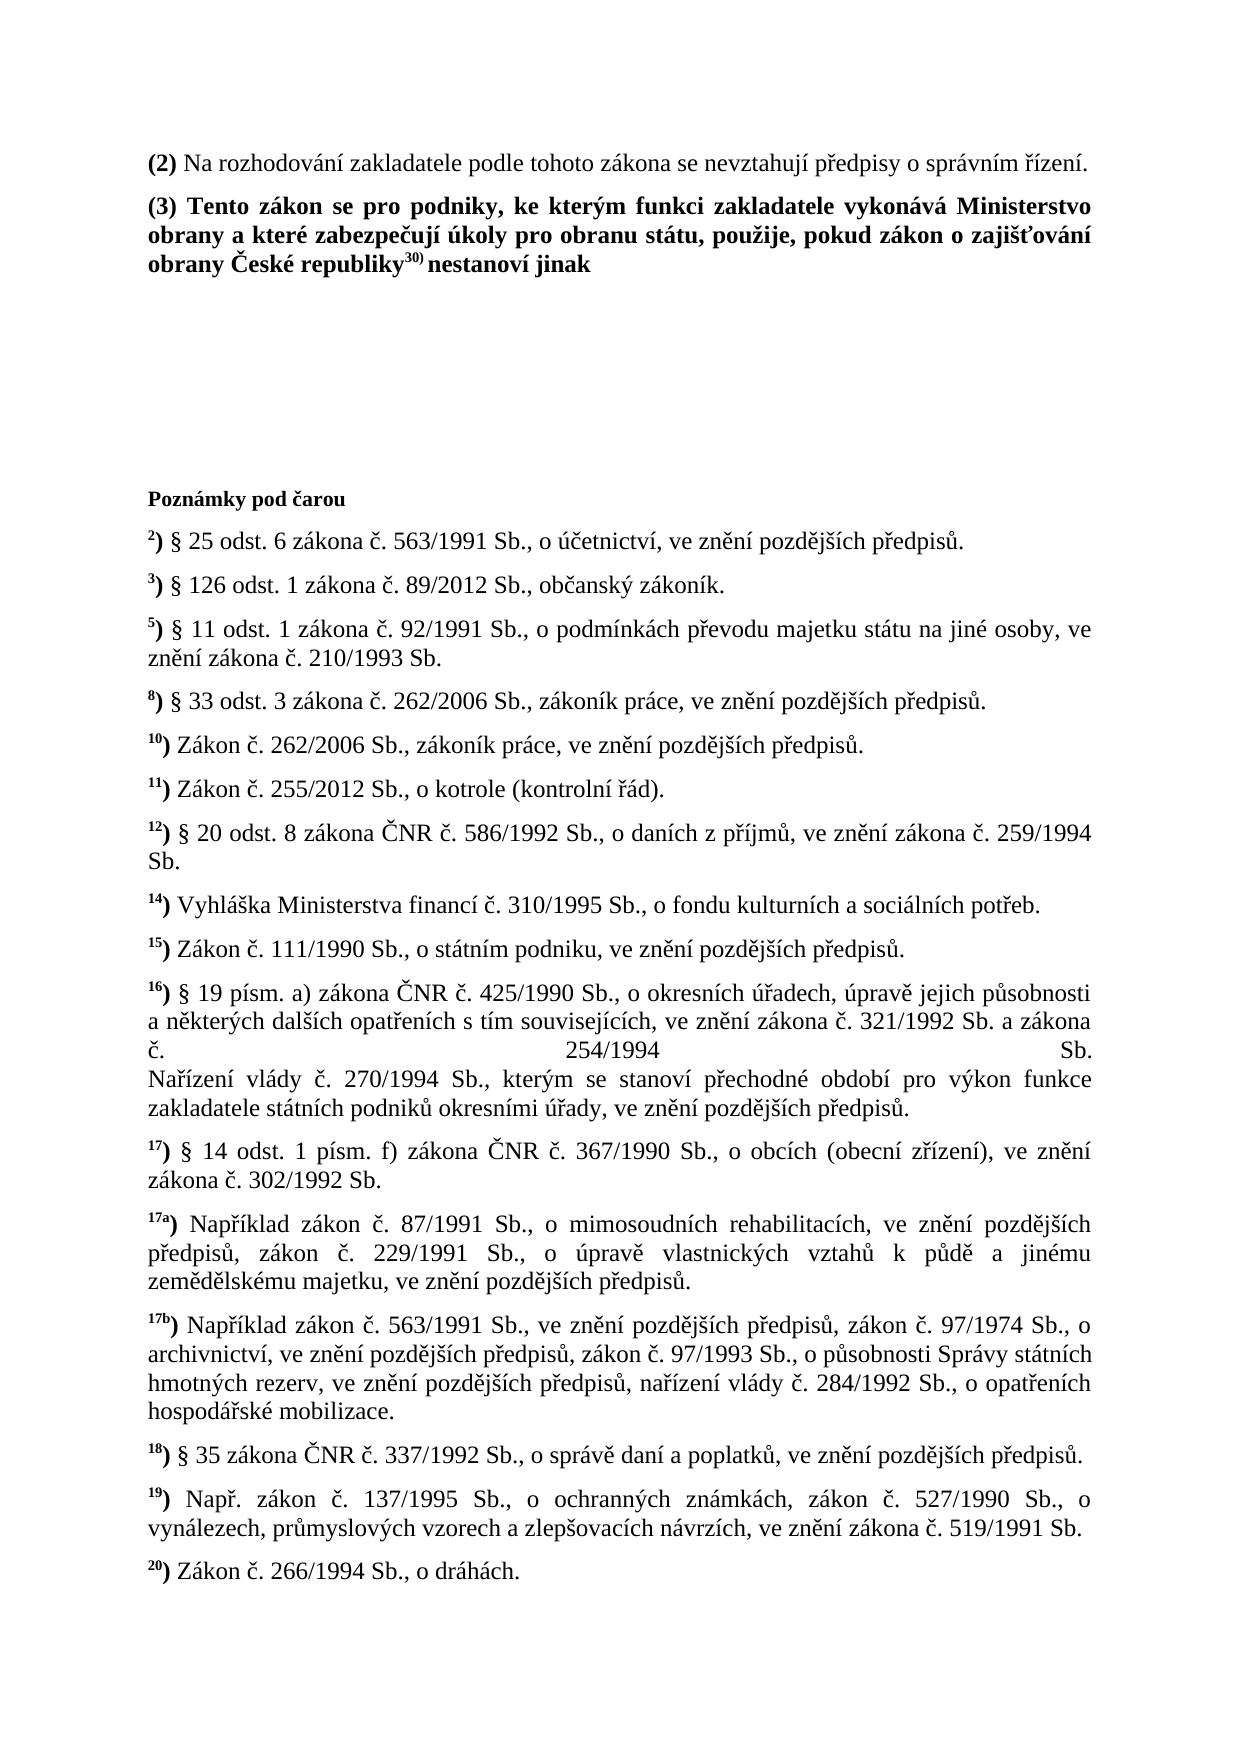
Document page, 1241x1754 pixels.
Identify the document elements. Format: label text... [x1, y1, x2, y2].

text (2) Na rozhodování zakladatele podle tohoto zákona se nevztahují předpisy o správním řízení. [148, 148, 1093, 176]
text 17a) Například zákon č. 87/1991 Sb., o mimosoudních rehabilitacích, ve znění pozdějších předpisů, zákon č. 229/1991 Sb., o úpravě vlastnických vztahů k půdě a jinému zemědělskému majetku, ve znění pozdějších předpisů. [148, 1209, 1093, 1295]
text 14) Vyhláška Ministerstva financí č. 310/1995 Sb., o fondu kulturních a sociálních potřeb. [148, 890, 1093, 919]
text 20) Zákon č. 266/1994 Sb., o dráhách. [148, 1556, 1093, 1585]
text 18) § 35 zákona ČNR č. 337/1992 Sb., o správě daní a poplatků, ve znění pozdějších předpisů. [148, 1440, 1093, 1469]
text 5) § 11 odst. 1 zákona č. 92/1991 Sb., o podmínkách převodu majetku státu na jiné osoby, ve znění zákona č. 210/1993 Sb. [148, 614, 1093, 671]
text 17) § 14 odst. 1 písm. f) zákona ČNR č. 367/1990 Sb., o obcích (obecní zřízení), ve znění zákona č. 302/1992 Sb. [148, 1136, 1093, 1194]
text 2) § 25 odst. 6 zákona č. 563/1991 Sb., o účetnictví, ve znění pozdějších předpisů. [148, 526, 1093, 555]
text 19) Např. zákon č. 137/1995 Sb., o ochranných známkách, zákon č. 527/1990 Sb., o vynálezech, průmyslových vzorech a zlepšovacích návrzích, ve znění zákona č. 519/1991 Sb. [148, 1484, 1093, 1541]
text Poznámky pod čarou [148, 480, 1093, 511]
text 17b) Například zákon č. 563/1991 Sb., ve znění pozdějších předpisů, zákon č. 97/1974 Sb., o archivnictví, ve znění pozdějších předpisů, zákon č. 97/1993 Sb., o působnosti Správy státních hmotných rezerv, ve znění pozdějších předpisů, nařízení vlády č. 284/1992 Sb., o opatřeních hospodářské mobilizace. [148, 1310, 1093, 1425]
text 12) § 20 odst. 8 zákona ČNR č. 586/1992 Sb., o daních z příjmů, ve znění zákona č. 259/1994 Sb. [148, 818, 1093, 875]
text 11) Zákon č. 255/2012 Sb., o kotrole (kontrolní řád). [148, 774, 1093, 803]
text 3) § 126 odst. 1 zákona č. 89/2012 Sb., občanský zákoník. [148, 570, 1093, 599]
text 16) § 19 písm. a) zákona ČNR č. 425/1990 Sb., o okresních úřadech, úpravě jejich působnosti a některých dalších opatřeních s tím souvisejících, ve znění zákona č. 321/1992 Sb. a zákona č. 254/1994 Sb. Nařízení vlády č. 270/1994 Sb., kterým se stanoví přechodné období pro výkon funkce zakladatele státních podniků okresními úřady, ve znění pozdějších předpisů. [148, 978, 1093, 1121]
text 15) Zákon č. 111/1990 Sb., o státním podniku, ve znění pozdějších předpisů. [148, 934, 1093, 963]
text (3) Tento zákon se pro podniky, ke kterým funkci zakladatele vykonává Ministerstvo obrany a které zabezpečují úkoly pro obranu státu, použije, pokud zákon o zajišťování obrany České republiky30) nestanoví jinak [148, 191, 1093, 278]
text 8) § 33 odst. 3 zákona č. 262/2006 Sb., zákoník práce, ve znění pozdějších předpisů. [148, 686, 1093, 715]
text 10) Zákon č. 262/2006 Sb., zákoník práce, ve znění pozdějších předpisů. [148, 730, 1093, 759]
